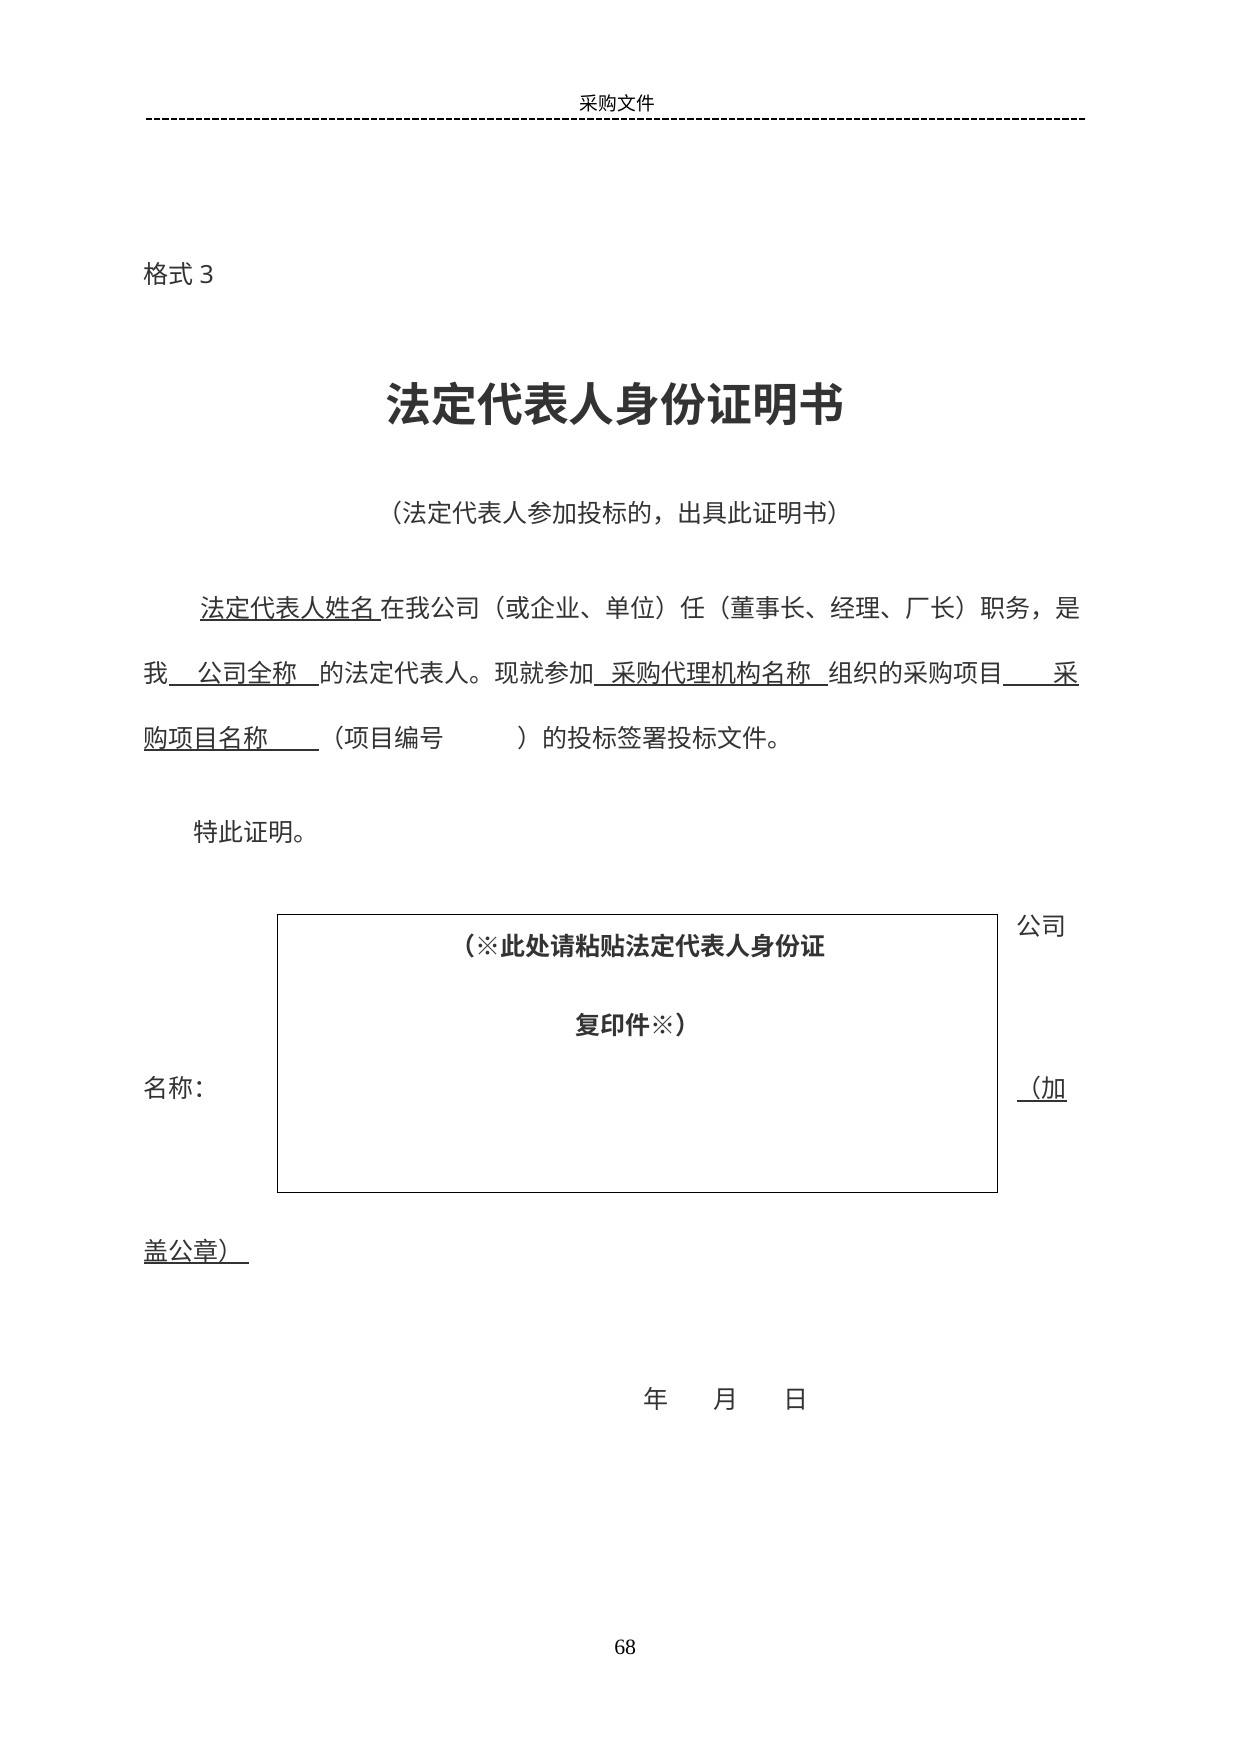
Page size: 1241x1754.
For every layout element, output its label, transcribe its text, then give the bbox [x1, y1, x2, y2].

text 公司名称：（加盖公章） [144, 892, 1085, 1282]
text （法定代表人参加投标的，出具此证明书） [144, 479, 1085, 544]
text 年 月 日 [144, 1366, 1085, 1431]
text 格式 3 [144, 241, 1085, 306]
text 法定代表人身份证明书 [144, 353, 1085, 450]
text 法定代表人姓名 在我公司（或企业、单位）任（董事长、经理、厂长）职务，是我 公司全称 的法定代表人。现就参加 采购代理机构名称 组织的采购项目 采购项目名称 （项目编号 ）的投标签署投标文件。 [144, 574, 1085, 769]
table_header （※此处请粘贴法定代表人身份证 复印件※） [278, 915, 997, 1192]
text 特此证明。 [144, 798, 1085, 863]
